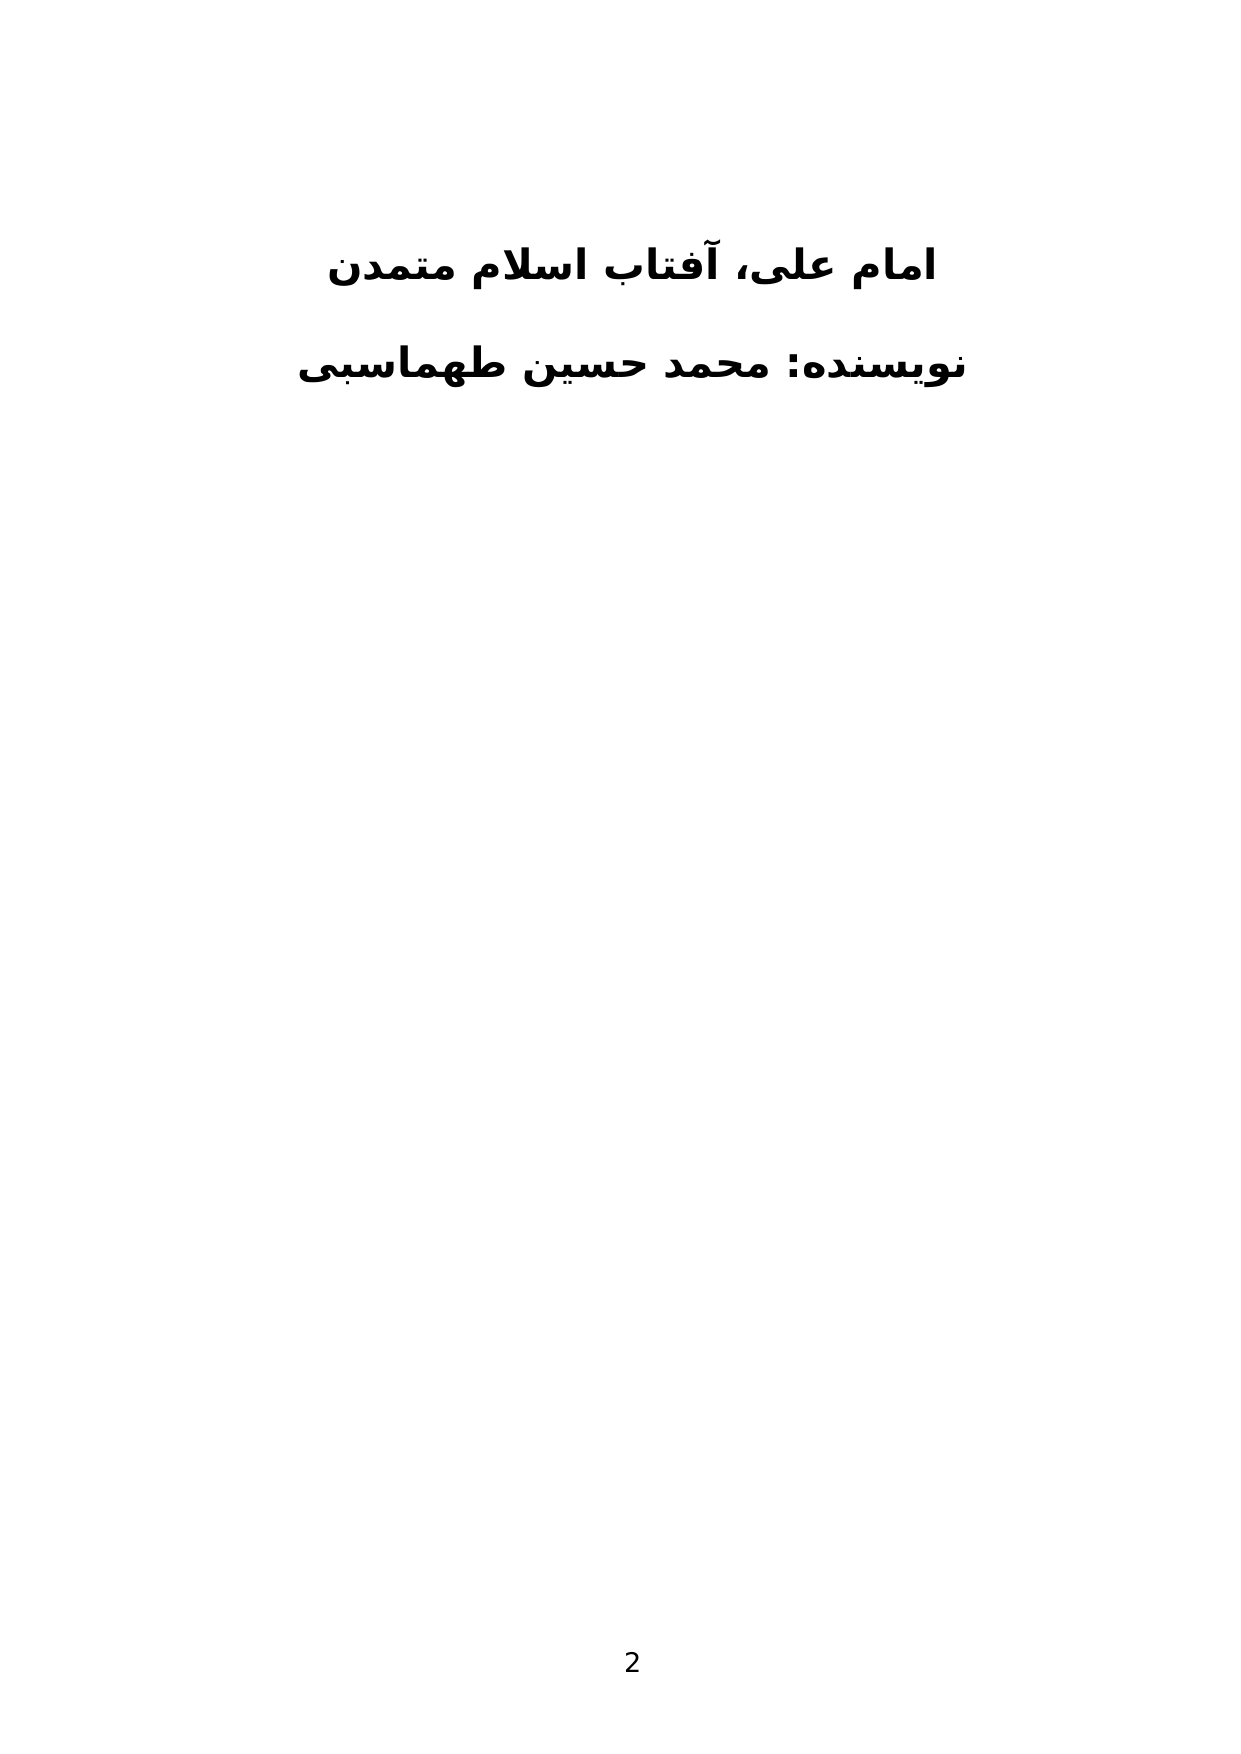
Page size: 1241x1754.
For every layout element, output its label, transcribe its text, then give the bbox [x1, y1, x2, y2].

text امام على، آفتاب اسلام متمدن [197, 241, 1069, 289]
text نويسنده: محمد حسين طهماسبى [197, 339, 1069, 388]
